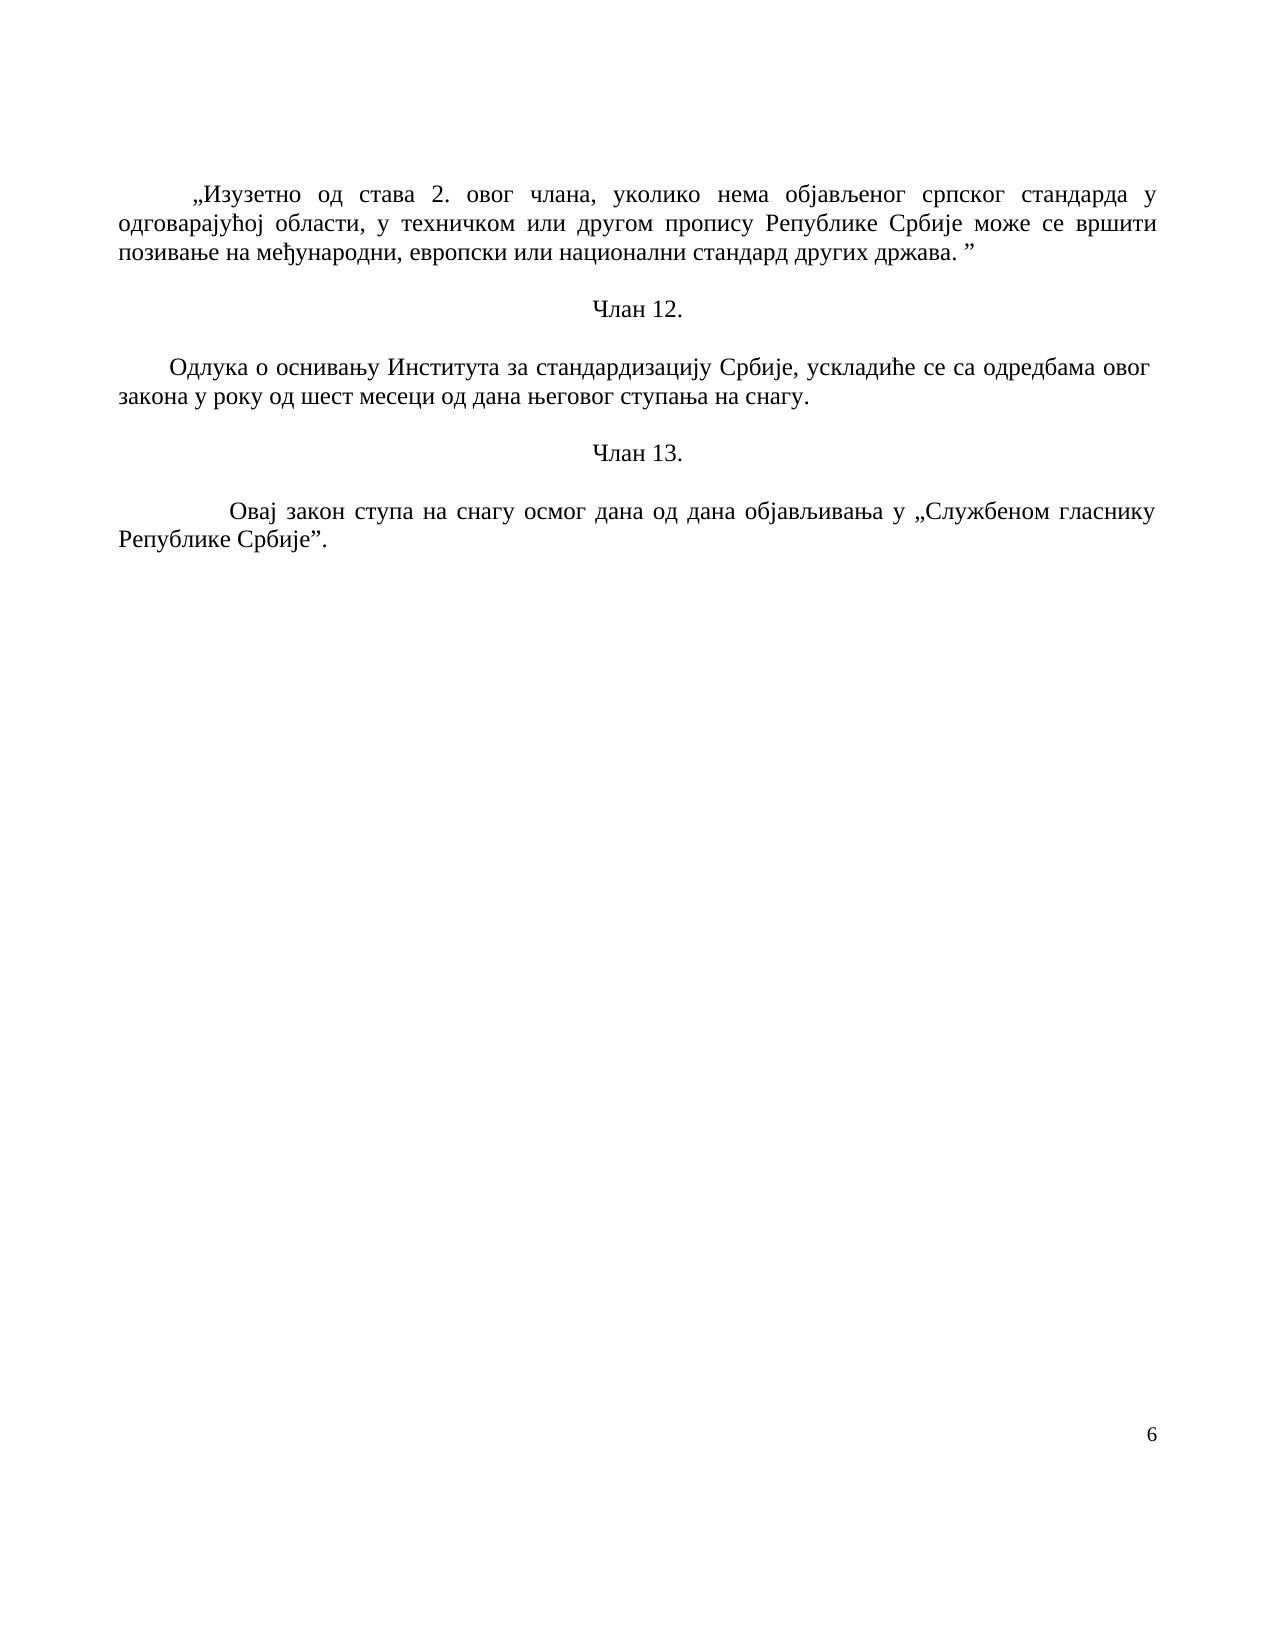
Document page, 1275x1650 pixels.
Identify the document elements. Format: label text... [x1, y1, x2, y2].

text Члан 12. [118, 294, 1157, 323]
text „Изузетно од става 2. овог члана, уколико нема објављеног српског стандарда у одговарајућој области, у техничком или другом пропису Републике Србијe може се вршити позивање на међународни, европски или национални стандард других држава. ” [118, 179, 1157, 266]
text Овај закон ступа на снагу осмог дана од дана објављивања у „Службеном гласнику Републике Србије”. [118, 496, 1157, 553]
text Одлука о оснивању Института за стандардизацију Србије, ускладиће се са одредбама овог закона у року од шест месеци од дана његовог ступања на снагу. [118, 352, 1152, 409]
text Члан 13. [118, 438, 1157, 467]
